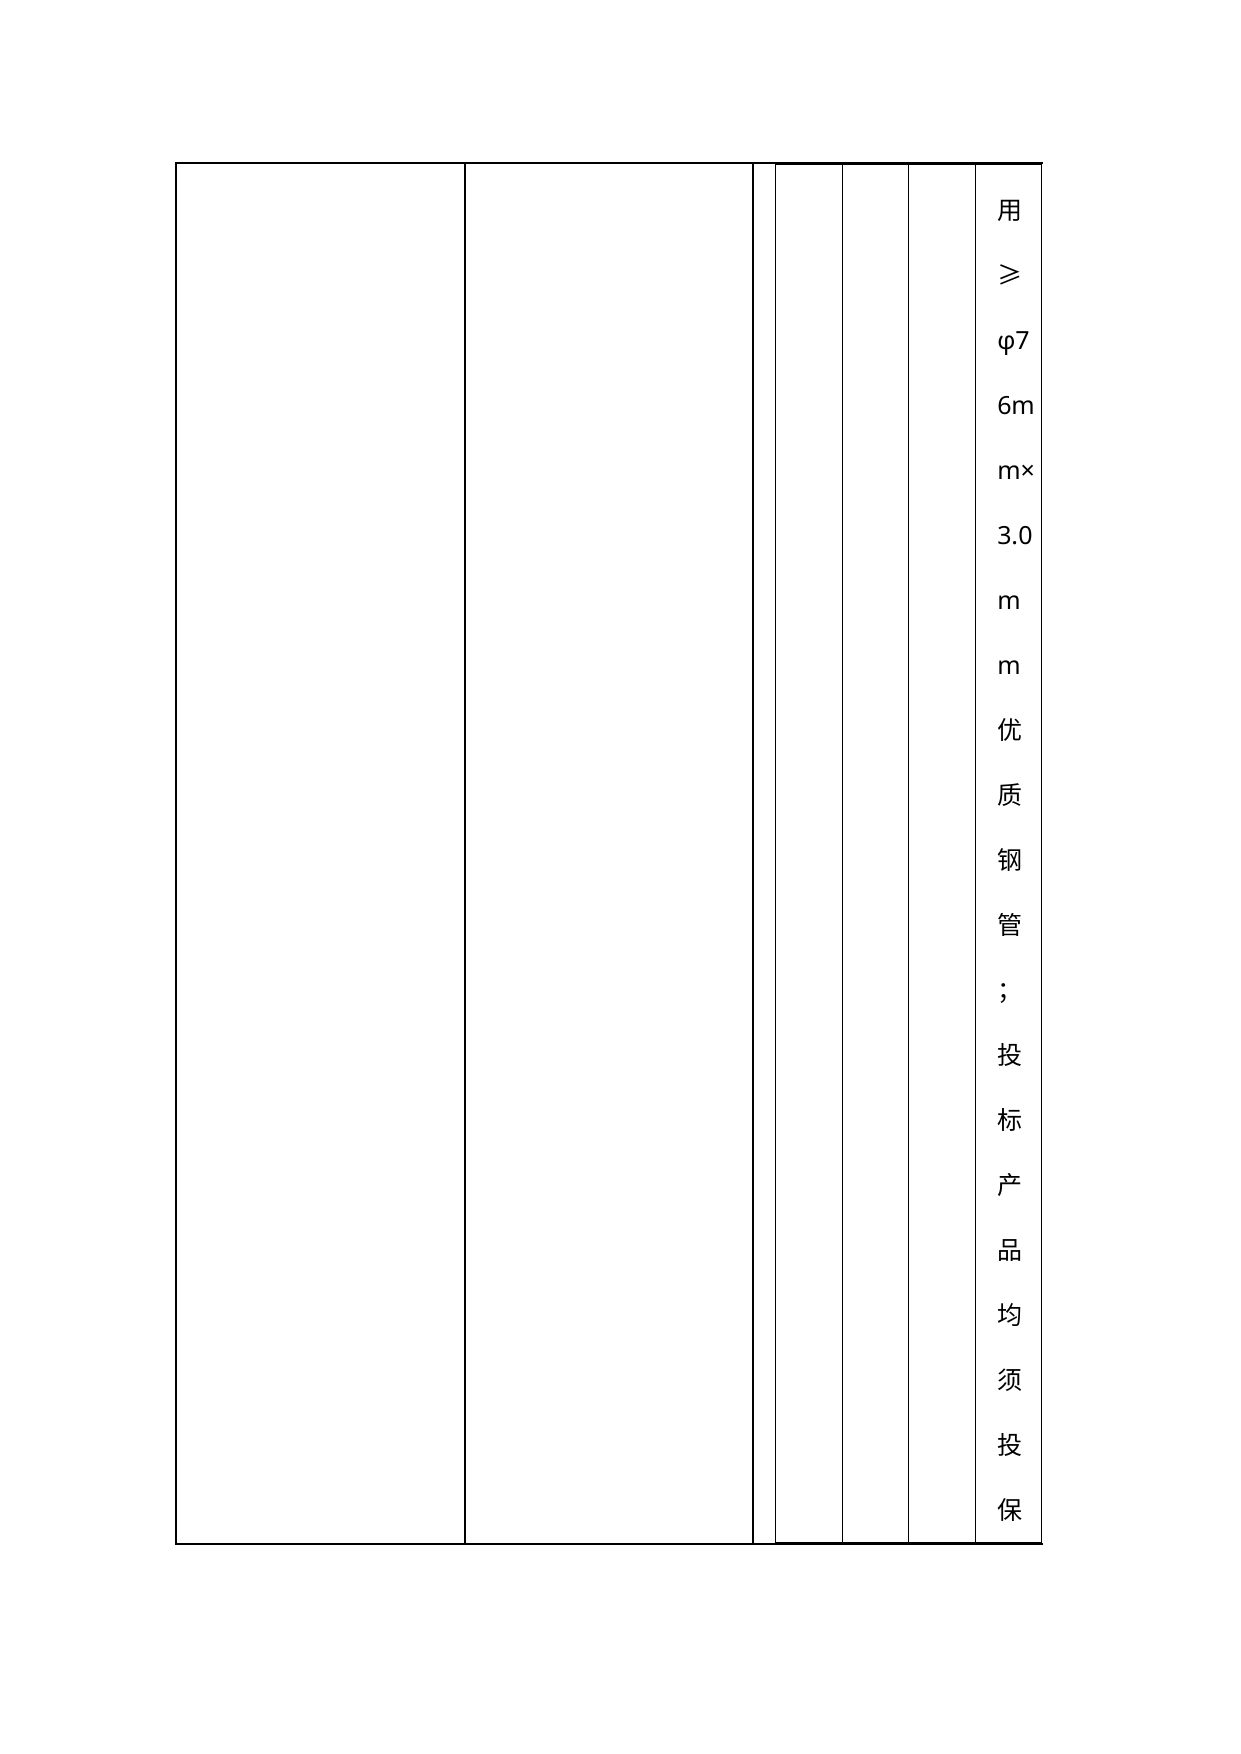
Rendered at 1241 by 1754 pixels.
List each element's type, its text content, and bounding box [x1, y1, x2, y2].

table_cell [466, 164, 752, 1543]
table_cell [909, 165, 975, 1542]
table_cell [776, 165, 842, 1542]
table_cell [754, 164, 775, 1543]
table_cell 1 [177, 164, 464, 1543]
table_cell [976, 165, 1041, 1542]
table_cell [843, 165, 908, 1542]
